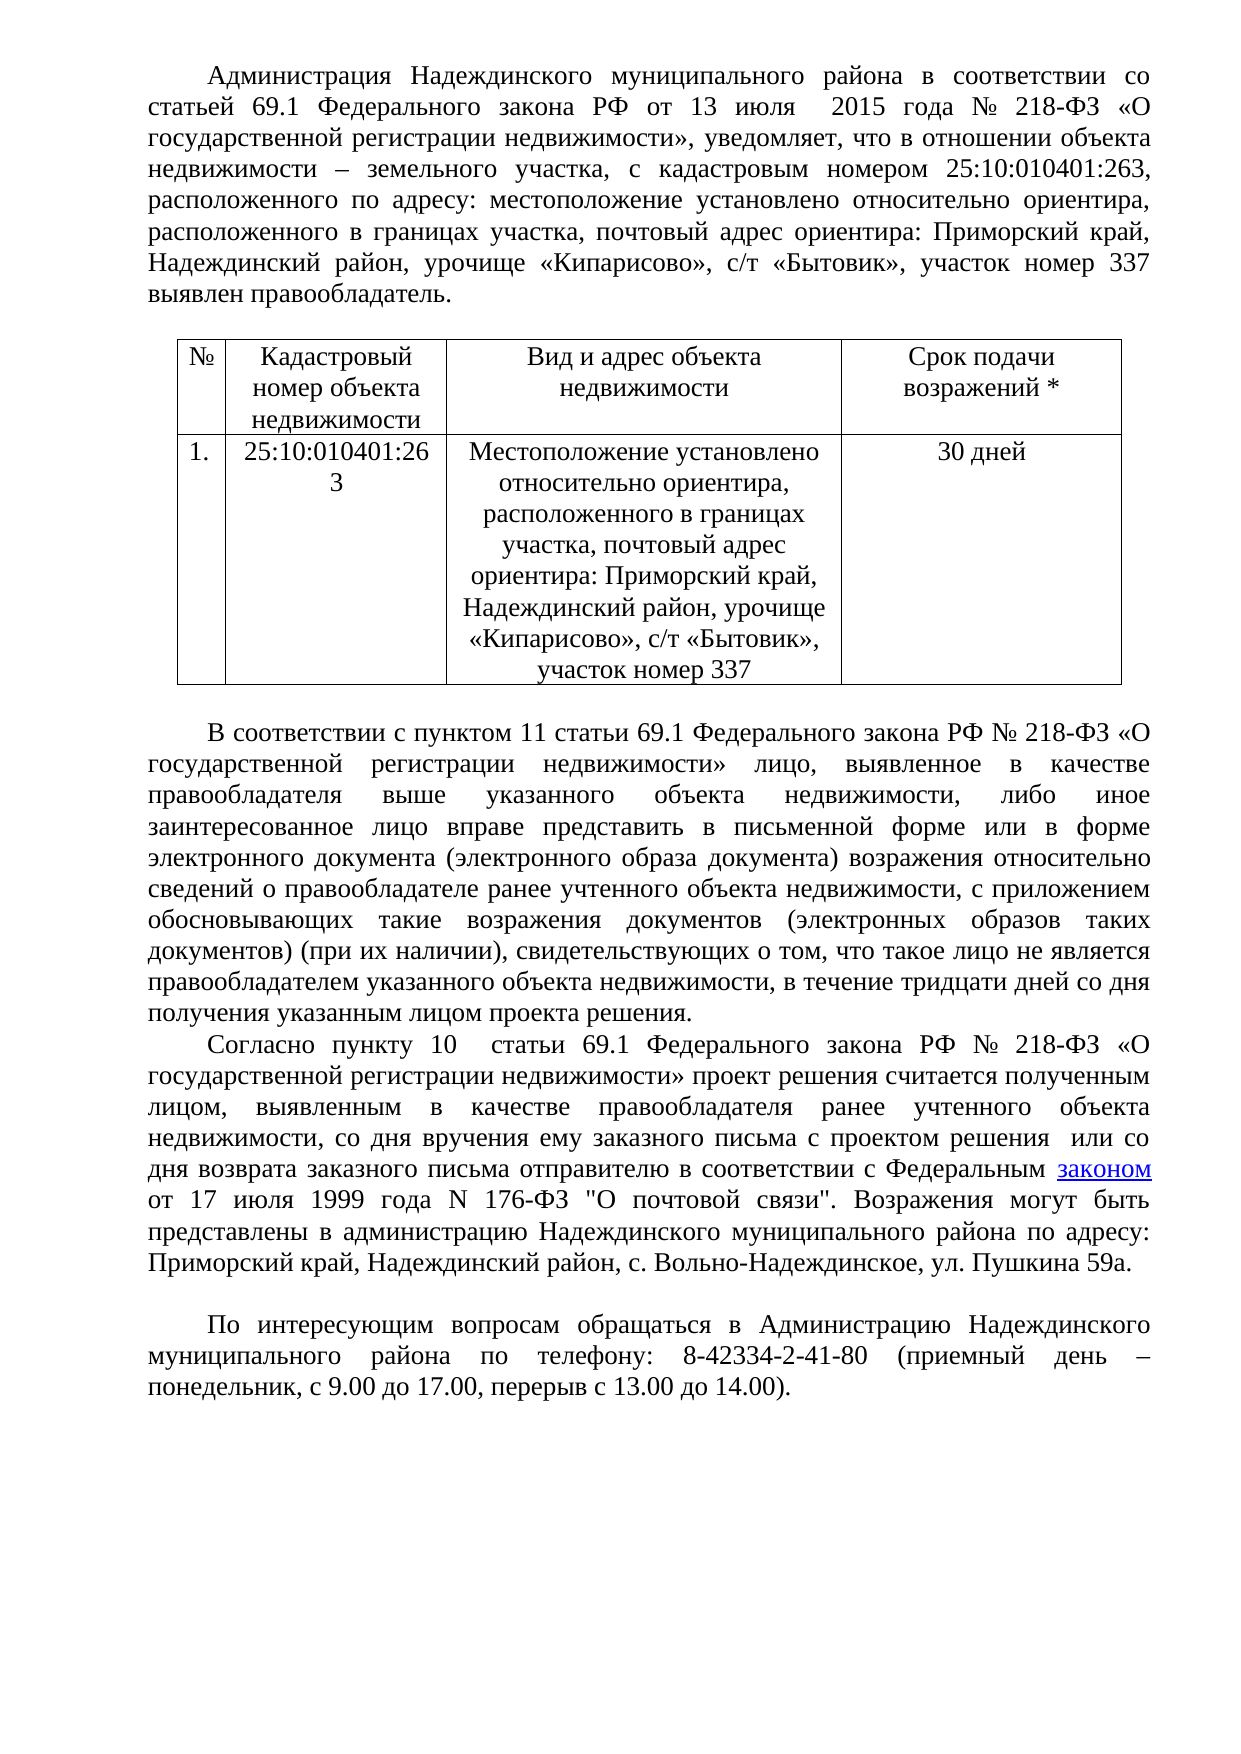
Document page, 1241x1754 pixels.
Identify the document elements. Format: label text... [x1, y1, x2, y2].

table_header № [178, 340, 225, 434]
text В соответствии с пунктом 11 статьи 69.1 Федерального закона РФ № 218-ФЗ «О государственной регистрации недвижимости» лицо, выявленное в качестве правообладателя выше указанного объекта недвижимости, либо иное заинтересованное лицо вправе представить в письменной форме или в форме электронного документа (электронного образа документа) возражения относительно сведений о правообладателе ранее учтенного объекта недвижимости, с приложением обосновывающих такие возражения документов (электронных образов таких документов) (при их наличии), свидетельствующих о том, что такое лицо не является правообладателем указанного объекта недвижимости, в течение тридцати дней со дня получения указанным лицом проекта решения. [148, 716, 1152, 1028]
table_cell 25:10:010401:263 [226, 435, 446, 684]
table_cell 30 дней [842, 435, 1121, 684]
text Согласно пункту 10 статьи 69.1 Федерального закона РФ № 218-ФЗ «О государственной регистрации недвижимости» проект решения считается полученным лицом, выявленным в качестве правообладателя ранее учтенного объекта недвижимости, со дня вручения ему заказного письма с проектом решения или со дня возврата заказного письма отправителю в соответствии с Федеральным законом от 17 июля 1999 года N 176-ФЗ "О почтовой связи". Возражения могут быть представлены в администрацию Надеждинского муниципального района по адресу: Приморский край, Надеждинский район, с. Вольно-Надеждинское, ул. Пушкина 59а. [148, 1028, 1152, 1277]
text По интересующим вопросам обращаться в Администрацию Надеждинского муниципального района по телефону: 8-42334-2-41-80 (приемный день – понедельник, с 9.00 до 17.00, перерыв с 13.00 до 14.00). [148, 1308, 1152, 1401]
table_cell 1. [178, 435, 225, 684]
table_header Срок подачи возражений * [842, 340, 1121, 434]
text Администрация Надеждинского муниципального района в соответствии со статьей 69.1 Федерального закона РФ от 13 июля 2015 года № 218-ФЗ «О государственной регистрации недвижимости», уведомляет, что в отношении объекта недвижимости – земельного участка, с кадастровым номером 25:10:010401:263, расположенного по адресу: местоположение установлено относительно ориентира, расположенного в границах участка, почтовый адрес ориентира: Приморский край, Надеждинский район, урочище «Кипарисово», с/т «Бытовик», участок номер 337 выявлен правообладатель. [148, 59, 1152, 308]
table_header Вид и адрес объекта недвижимости [447, 340, 841, 434]
table_cell Местоположение установлено относительно ориентира, расположенного в границах участка, почтовый адрес ориентира: Приморский край, Надеждинский район, урочище «Кипарисово», с/т «Бытовик», участок номер 337 [447, 435, 841, 684]
table_header Кадастровый номер объекта недвижимости [226, 340, 446, 434]
